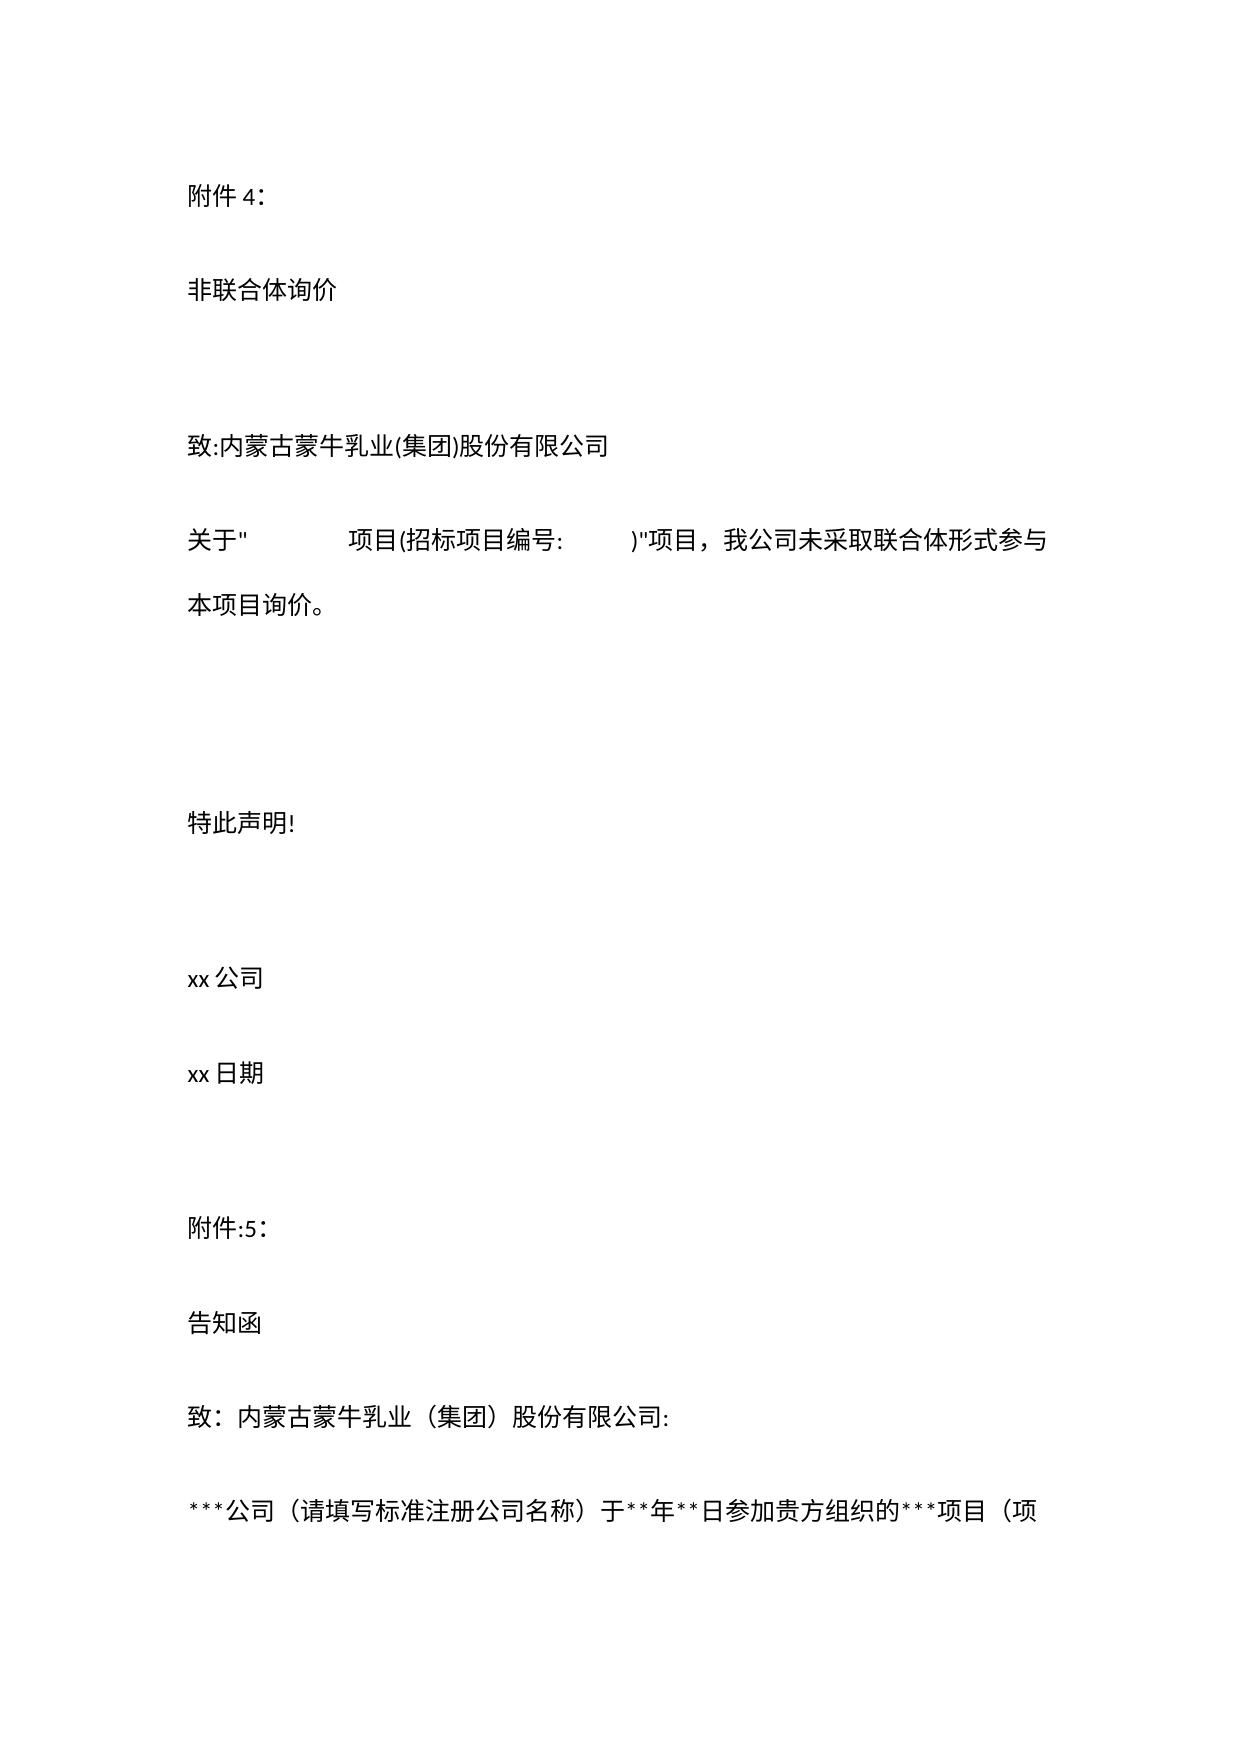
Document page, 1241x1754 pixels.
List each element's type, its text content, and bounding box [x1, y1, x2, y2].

text xx公司 [187, 944, 1053, 1009]
text 特此声明! [187, 789, 1053, 854]
text 告知函 [187, 1289, 1053, 1354]
text 附件4： [187, 162, 1053, 227]
text 非联合体询价 [187, 256, 1053, 321]
text 致:内蒙古蒙牛乳业(集团)股份有限公司 [187, 412, 1053, 477]
text 致：内蒙古蒙牛乳业（集团）股份有限公司: [187, 1383, 1053, 1448]
text 附件:5： [187, 1194, 1053, 1259]
text xx日期 [187, 1039, 1053, 1104]
text 关于" 项目(招标项目编号: )"项目，我公司未采取联合体形式参与本项目询价。 [187, 506, 1053, 636]
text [187, 1477, 1053, 1542]
